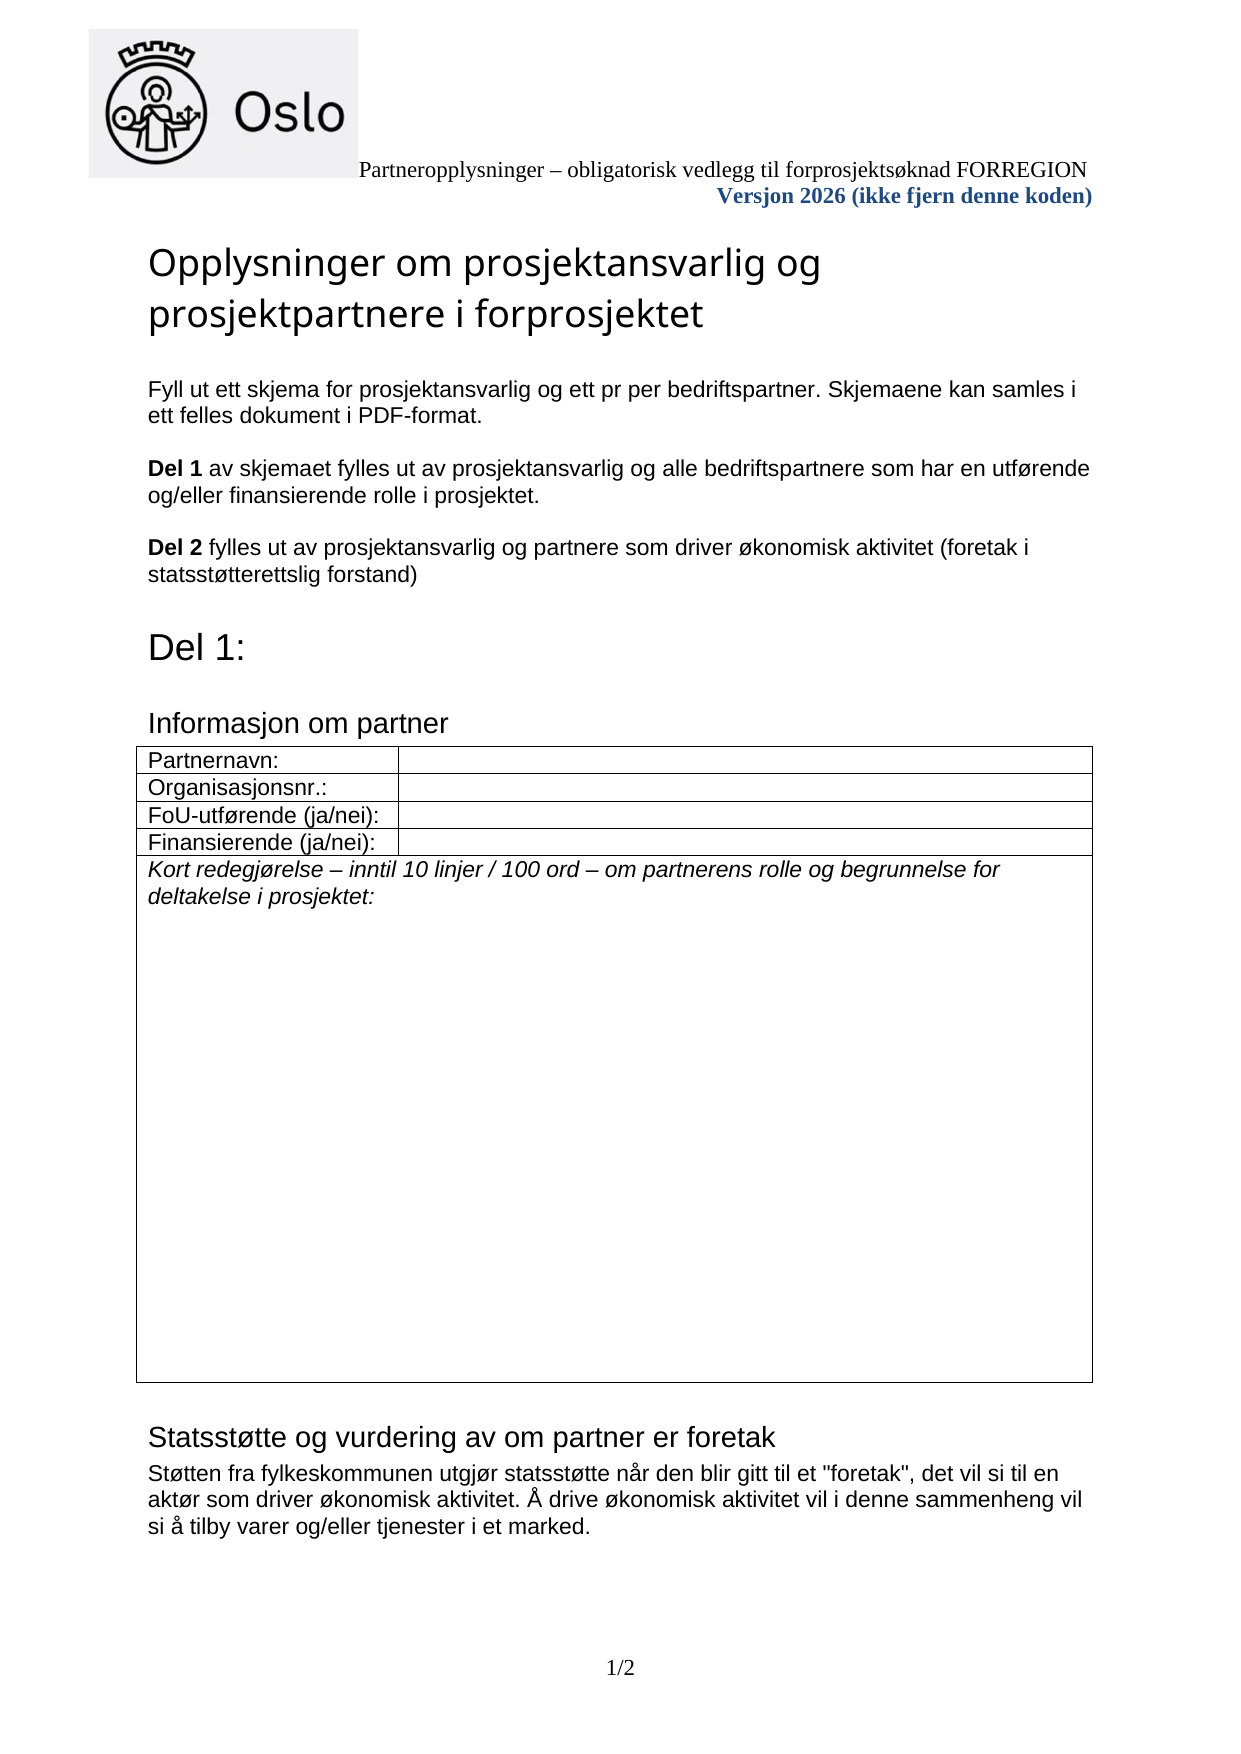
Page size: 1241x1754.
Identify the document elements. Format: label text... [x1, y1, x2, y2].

table_header Partnernavn: [137, 747, 398, 773]
table_cell [399, 774, 1092, 801]
table_cell Organisasjonsnr.: [137, 774, 398, 801]
table_cell Finansierende (ja/nei): [137, 829, 398, 855]
text Fyll ut ett skjema for prosjektansvarlig og ett pr per bedriftspartner. Skjemaene kan samles i ett felles dokument i PDF-format. [148, 376, 1093, 429]
table_header [399, 747, 1092, 773]
text Del 2 fylles ut av prosjektansvarlig og partnere som driver økonomisk aktivitet (foretak i statsstøtterettslig forstand) [148, 534, 1093, 587]
picture [88, 29, 359, 178]
table_cell FoU-utførende (ja/nei): [137, 802, 398, 828]
text Støtten fra fylkeskommunen utgjør statsstøtte når den blir gitt til et "foretak", det vil si til en aktør som driver økonomisk aktivitet. Å drive økonomisk aktivitet vil i denne sammenheng vil si å tilby varer og/eller tjenester i et marked. [148, 1460, 1093, 1539]
table_cell [399, 829, 1092, 855]
text Del 1 av skjemaet fylles ut av prosjektansvarlig og alle bedriftspartnere som har en utførende og/eller finansierende rolle i prosjektet. [148, 455, 1093, 508]
subtitle Opplysninger om prosjektansvarlig og prosjektpartnere i forprosjektet [148, 237, 1093, 339]
subtitle Statsstøtte og vurdering av om partner er foretak [148, 1420, 1093, 1454]
table_cell Kort redegjørelse – inntil 10 linjer / 100 ord – om partnerens rolle og begrunnelse for deltakelse i prosjektet: [137, 856, 1092, 1382]
subtitle Informasjon om partner [148, 706, 1093, 739]
subtitle Del 1: [148, 625, 1093, 668]
table_cell [399, 802, 1092, 828]
